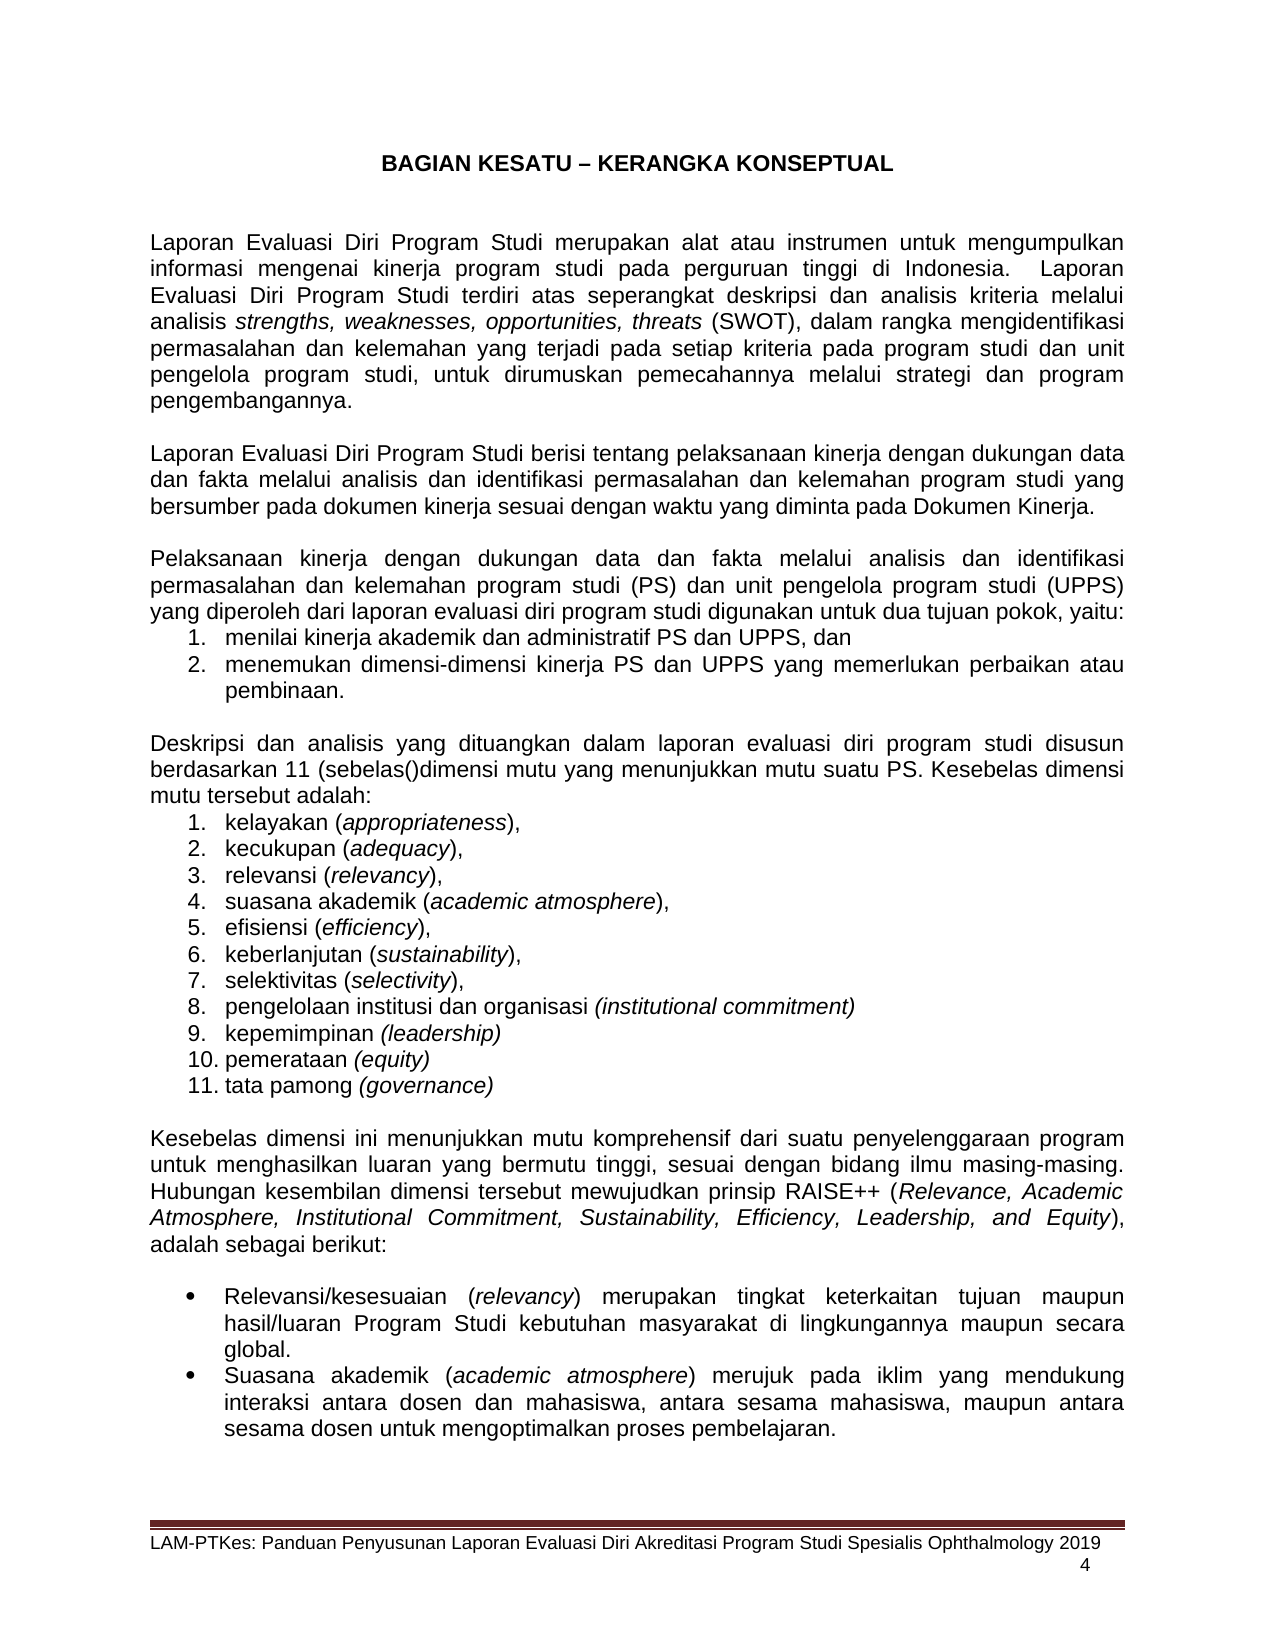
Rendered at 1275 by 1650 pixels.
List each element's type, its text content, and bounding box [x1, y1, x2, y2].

text Pelaksanaan kinerja dengan dukungan data dan fakta melalui analisis dan identifikasi permasalahan dan kelemahan program studi (PS) dan unit pengelola program studi (UPPS) yang diperoleh dari laporan evaluasi diri program studi digunakan untuk dua tujuan pokok, yaitu: [150, 545, 1125, 624]
list selektivitas (selectivity), [187, 967, 1125, 993]
text Laporan Evaluasi Diri Program Studi merupakan alat atau instrumen untuk mengumpulkan informasi mengenai kinerja program studi pada perguruan tinggi di Indonesia. Laporan Evaluasi Diri Program Studi terdiri atas seperangkat deskripsi dan analisis kriteria melalui analisis strengths, weaknesses, opportunities, threats (SWOT), dalam rangka mengidentifikasi permasalahan dan kelemahan yang terjadi pada setiap kriteria pada program studi dan unit pengelola program studi, untuk dirumuskan pemecahannya melalui strategi dan program pengembangannya. [150, 229, 1125, 413]
list kelayakan (appropriateness), [187, 809, 1125, 835]
list menilai kinerja akademik dan administratif PS dan UPPS, dan [187, 624, 1125, 651]
list kecukupan (adequacy), [187, 835, 1125, 862]
text Laporan Evaluasi Diri Program Studi berisi tentang pelaksanaan kinerja dengan dukungan data dan fakta melalui analisis dan identifikasi permasalahan dan kelemahan program studi yang bersumber pada dokumen kinerja sesuai dengan waktu yang diminta pada Dokumen Kinerja. [150, 440, 1125, 519]
subtitle BAGIAN KESATU – KERANGKA KONSEPTUAL [150, 150, 1125, 176]
list keberlanjutan (sustainability), [187, 941, 1125, 967]
text Kesebelas dimensi ini menunjukkan mutu komprehensif dari suatu penyelenggaraan program untuk menghasilkan luaran yang bermutu tinggi, sesuai dengan bidang ilmu masing-masing. Hubungan kesembilan dimensi tersebut mewujudkan prinsip RAISE++ (Relevance, Academic Atmosphere, Institutional Commitment, Sustainability, Efficiency, Leadership, and Equity), adalah sebagai berikut: [150, 1125, 1125, 1257]
list efisiensi (efficiency), [187, 914, 1125, 941]
list Suasana akademik (academic atmosphere) merujuk pada iklim yang mendukung interaksi antara dosen dan mahasiswa, antara sesama mahasiswa, maupun antara sesama dosen untuk mengoptimalkan proses pembelajaran. [186, 1362, 1125, 1441]
text Deskripsi dan analisis yang dituangkan dalam laporan evaluasi diri program studi disusun berdasarkan 11 (sebelas()dimensi mutu yang menunjukkan mutu suatu PS. Kesebelas dimensi mutu tersebut adalah: [150, 730, 1125, 809]
list relevansi (relevancy), [187, 862, 1125, 888]
list kepemimpinan (leadership) [187, 1020, 1125, 1046]
list suasana akademik (academic atmosphere), [187, 888, 1125, 914]
list menemukan dimensi-dimensi kinerja PS dan UPPS yang memerlukan perbaikan atau pembinaan. [187, 651, 1125, 703]
list pengelolaan institusi dan organisasi (institutional commitment) [187, 993, 1125, 1020]
list Relevansi/kesesuaian (relevancy) merupakan tingkat keterkaitan tujuan maupun hasil/luaran Program Studi kebutuhan masyarakat di lingkungannya maupun secara global. [186, 1283, 1125, 1362]
list tata pamong (governance) [187, 1072, 1125, 1099]
list pemerataan (equity) [187, 1046, 1125, 1072]
